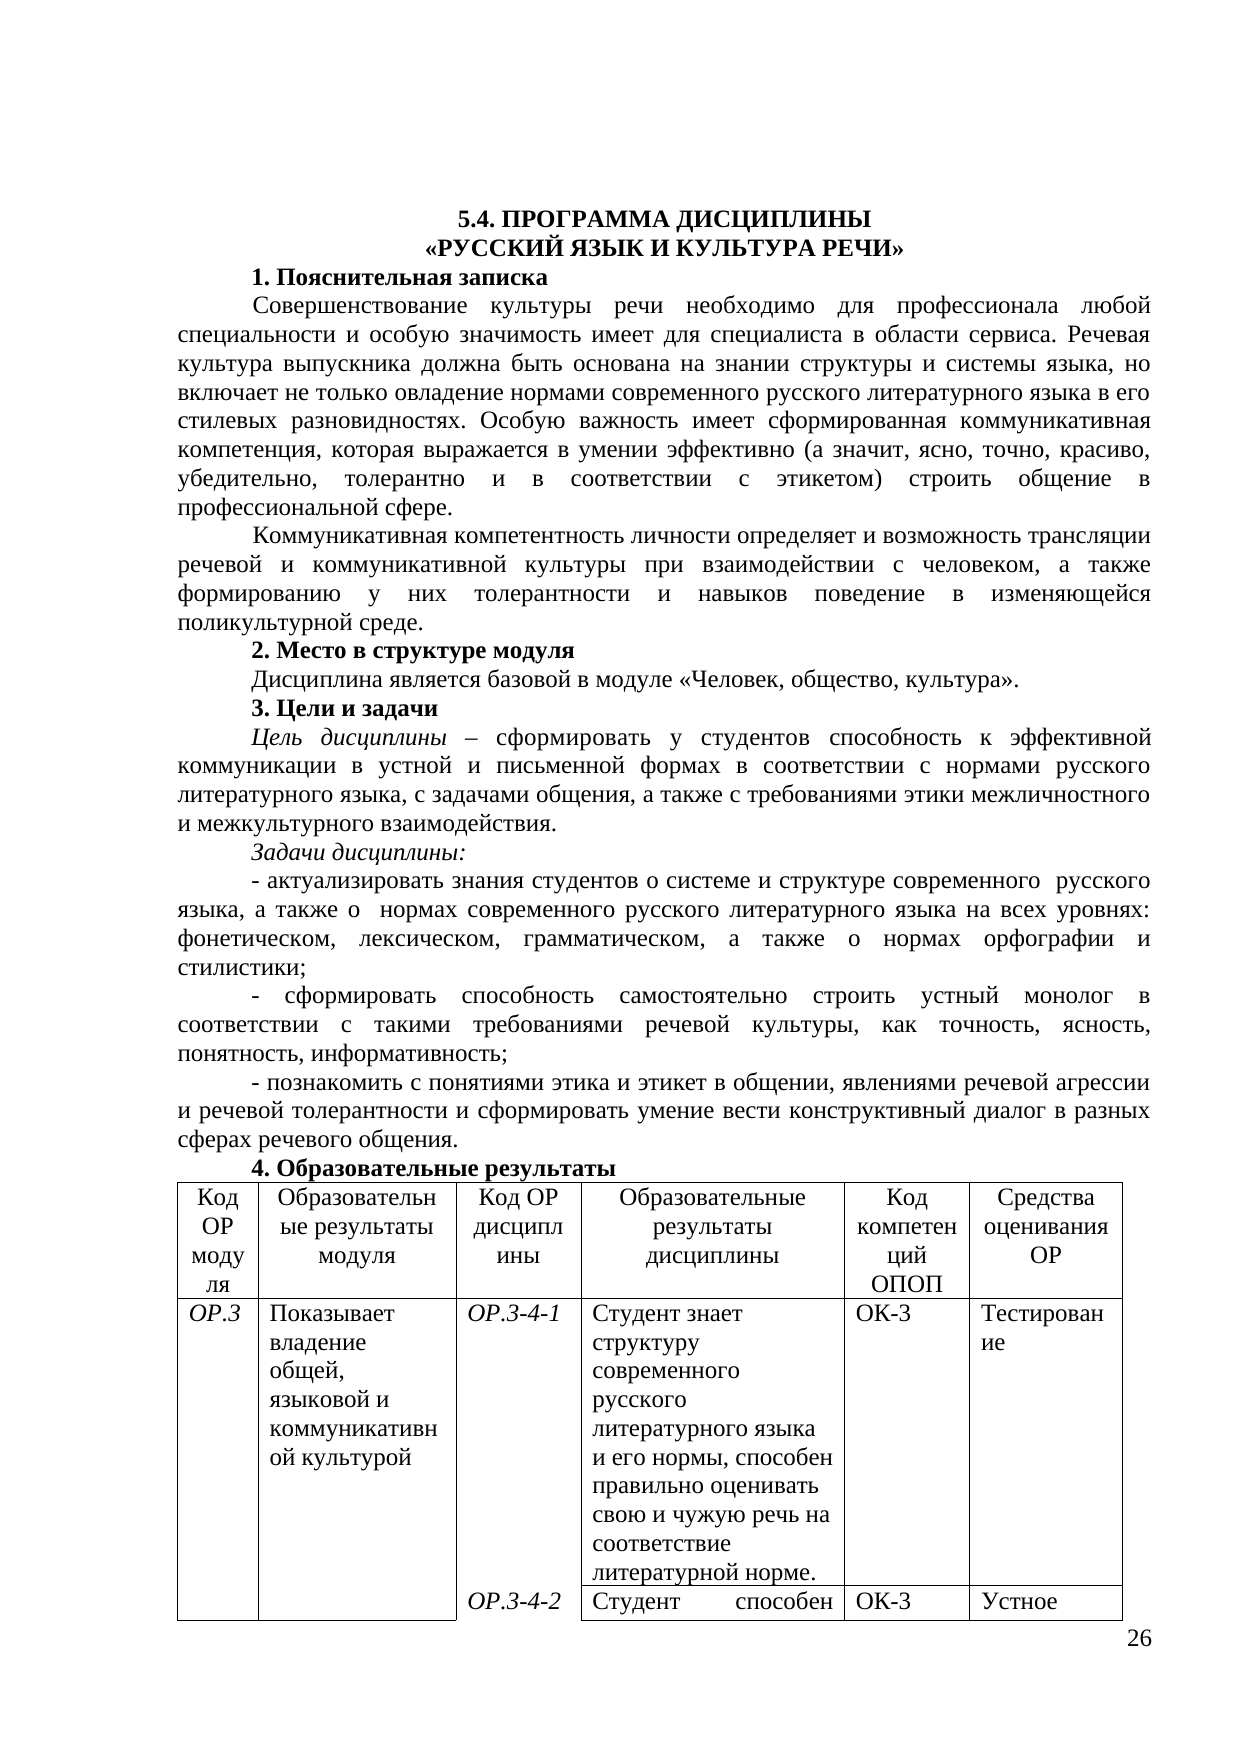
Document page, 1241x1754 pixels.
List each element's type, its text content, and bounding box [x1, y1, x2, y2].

text Совершенствование культуры речи необходимо для профессионала любой специальности и особую значимость имеет для специалиста в области сервиса. Речевая культура выпускника должна быть основана на знании структуры и системы языка, но включает не только овладение нормами современного русского литературного языка в его стилевых разновидностях. Особую важность имеет сформированная коммуникативная компетенция, которая выражается в умении эффективно (а значит, ясно, точно, красиво, убедительно, толерантно и в соответствии с этикетом) строить общение в профессиональной сфере. [177, 291, 1152, 521]
table_cell ОР.3-4-2 [457, 1585, 581, 1620]
table_header Образовательные результаты модуля [259, 1183, 456, 1297]
table_cell Устное выступление [970, 1586, 1122, 1620]
table_header Образовательные результаты дисциплины [582, 1183, 844, 1297]
table_header Код ОР модуля [178, 1183, 258, 1297]
text Дисциплина является базовой в модуле «Человек, общество, культура». [177, 664, 1152, 693]
text 1. Пояснительная записка [177, 262, 1152, 291]
text - сформировать способность самостоятельно строить устный монолог в соответствии с такими требованиями речевой культуры, как точность, ясность, понятность, информативность; [177, 981, 1152, 1067]
text - познакомить с понятиями этика и этикет в общении, явлениями речевой агрессии и речевой толерантности и сформировать умение вести конструктивный диалог в разных сферах речевого общения. [177, 1067, 1152, 1153]
table_cell Тестирование [970, 1299, 1122, 1585]
text Коммуникативная компетентность личности определяет и возможность трансляции речевой и коммуникативной культуры при взаимодействии с человеком, а также формированию у них толерантности и навыков поведение в изменяющейся поликультурной среде. [177, 521, 1152, 636]
table_cell ОК-3 [845, 1586, 969, 1620]
table_cell ОР.3 [178, 1299, 258, 1620]
text - актуализировать знания студентов о системе и структуре современного русского языка, а также о нормах современного русского литературного языка на всех уровнях: фонетическом, лексическом, грамматическом, а также о нормах орфографии и стилистики; [177, 866, 1152, 981]
text 3. Цели и задачи [177, 693, 1152, 722]
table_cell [582, 1586, 844, 1620]
table_cell Студент знает структуру современного русского литературного языка и его нормы, способен правильно оценивать свою и чужую речь на соответствие литературной норме. [582, 1299, 844, 1585]
table_header Средства оценивания ОР [970, 1183, 1122, 1297]
text 4. Образовательные результаты [177, 1153, 1152, 1182]
text 2. Место в структуре модуля [177, 636, 1152, 664]
text Цель дисциплины – сформировать у студентов способность к эффективной коммуникации в устной и письменной формах в соответствии с нормами русского литературного языка, с задачами общения, а также с требованиями этики межличностного и межкультурного взаимодействия. [177, 722, 1152, 837]
text «РУССКИЙ ЯЗЫК И КУЛЬТУРА РЕЧИ» [177, 233, 1152, 262]
table_cell Показывает владение общей, языковой и коммуникативной культурой [259, 1299, 456, 1620]
table_cell ОР.3-4-1 [457, 1299, 581, 1585]
text 5.4. ПРОГРАММА ДИСЦИПЛИНЫ [177, 204, 1152, 233]
table_header Код компетенций ОПОП [845, 1183, 969, 1297]
text Задачи дисциплины: [177, 837, 1152, 866]
table_header Код ОР дисциплины [457, 1183, 581, 1297]
table_cell ОК-3 [845, 1299, 969, 1585]
